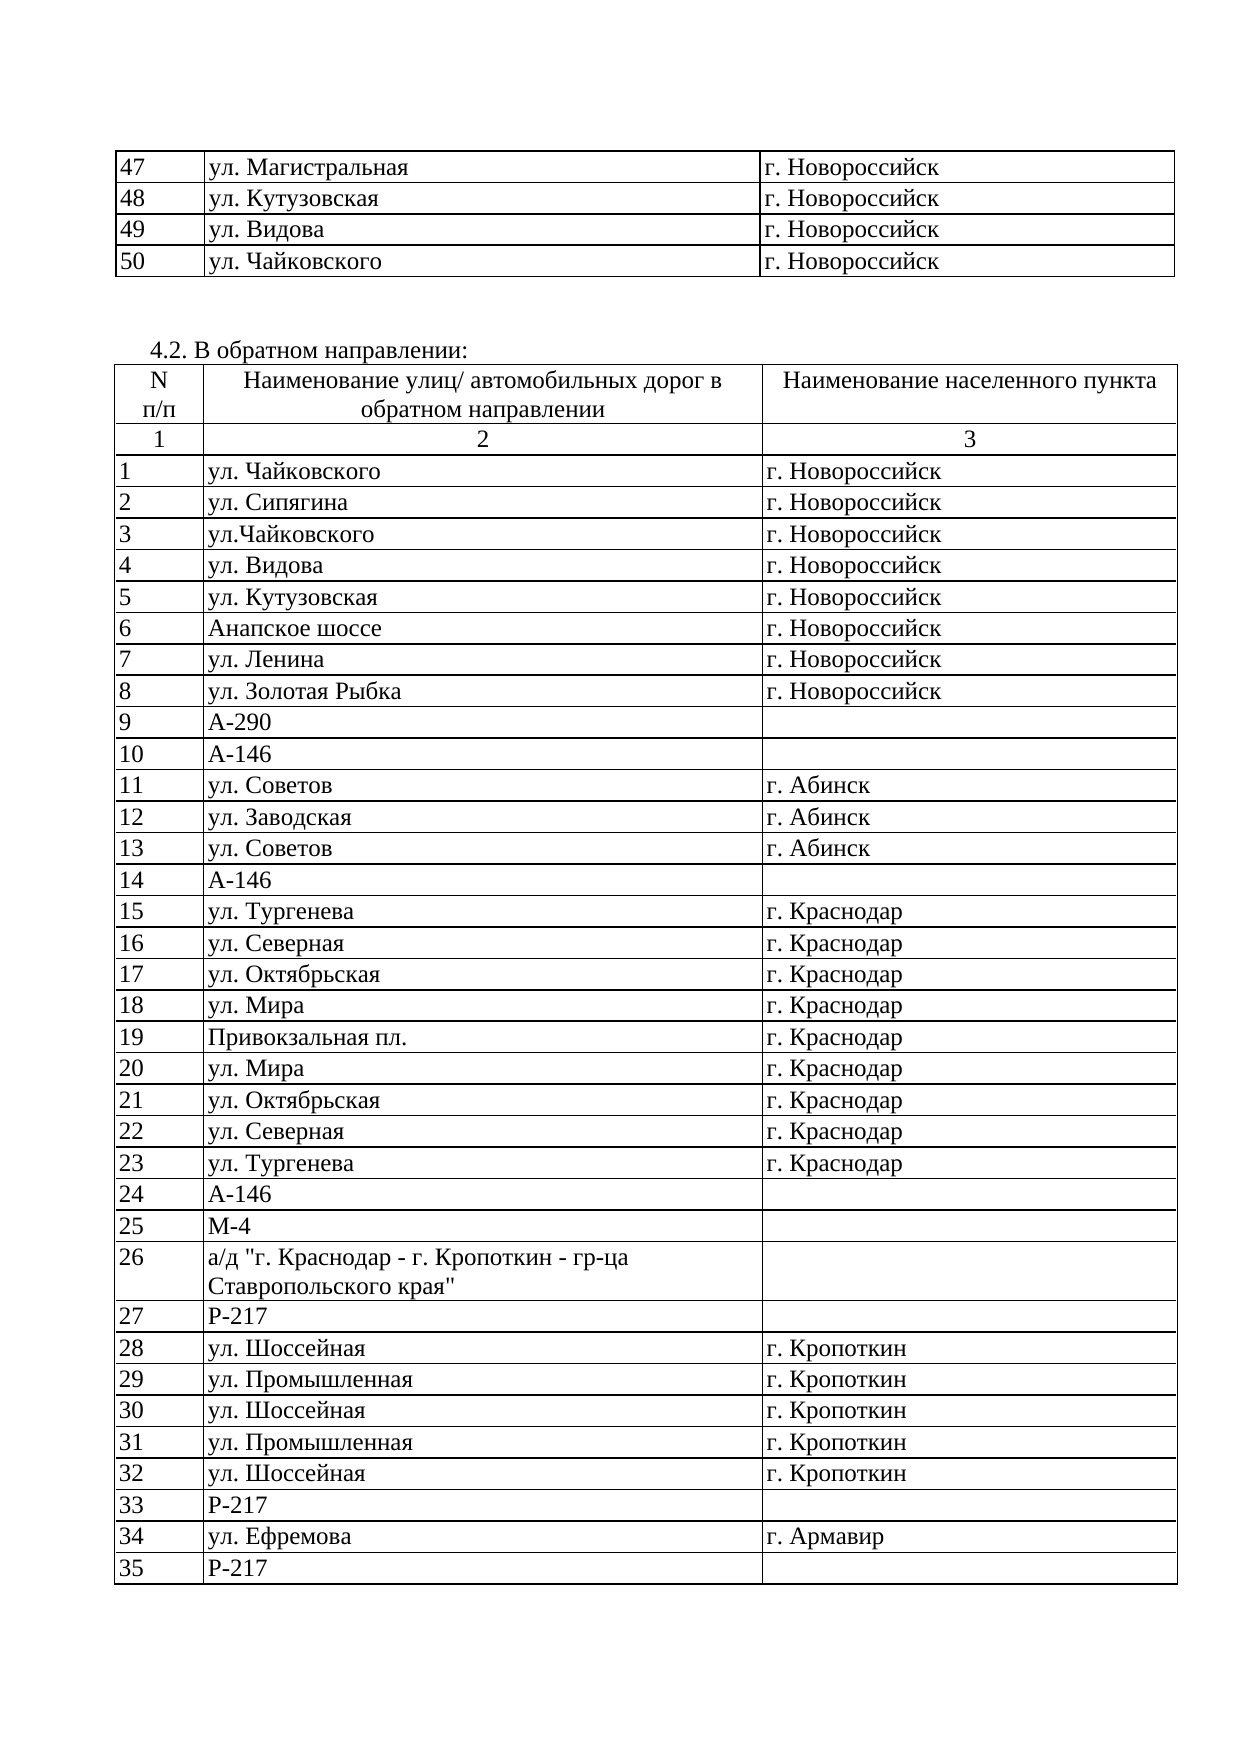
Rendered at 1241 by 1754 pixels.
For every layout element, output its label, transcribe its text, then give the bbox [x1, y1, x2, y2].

table_cell г. Новороссийск [763, 580, 1177, 611]
table_cell ул. Ефремова [204, 1522, 762, 1551]
table_cell г. Краснодар [763, 1083, 1177, 1115]
table_cell 3 [115, 518, 203, 548]
table_cell 27 [115, 1301, 203, 1331]
table_cell 10 [115, 738, 203, 769]
table_cell г. Краснодар [763, 1020, 1177, 1052]
table_cell 29 [115, 1364, 203, 1394]
table_cell г. Новороссийск [761, 215, 1174, 244]
table_cell [763, 737, 1177, 769]
table_cell г. Краснодар [763, 1146, 1177, 1178]
table_cell 49 [117, 215, 204, 244]
table_cell 4 [115, 550, 203, 580]
table_cell ул. Сипягина [204, 487, 762, 517]
table_cell ул. Промышленная [204, 1427, 762, 1457]
table_cell 5 [115, 581, 203, 611]
table_cell 12 [115, 801, 203, 832]
table_cell ул. Тургенева [204, 1148, 762, 1178]
table_cell 35 [115, 1553, 203, 1583]
table_cell 21 [115, 1084, 203, 1115]
table_cell 32 [115, 1458, 203, 1488]
table_cell ул. Промышленная [204, 1364, 762, 1394]
table_cell г. Кропоткин [763, 1363, 1177, 1394]
table_cell г. Краснодар [763, 1115, 1177, 1146]
table_cell ул. Мира [204, 991, 762, 1020]
table_cell г. Кропоткин [763, 1331, 1177, 1363]
table_cell 16 [115, 927, 203, 957]
table_cell ул. Чайковского [204, 456, 762, 486]
table_cell ул. Советов [204, 770, 762, 800]
table_cell 22 [115, 1116, 203, 1146]
table_cell г. Краснодар [763, 958, 1177, 989]
table_cell 24 [115, 1179, 203, 1209]
text 4.2. В обратном направлении: [150, 335, 1090, 364]
table_cell г. Новороссийск [761, 183, 1174, 213]
table_cell ул. Магистральная [205, 152, 759, 181]
table_cell [763, 1489, 1177, 1520]
table_cell ул. Советов [204, 833, 762, 863]
table_cell А-146 [204, 1179, 762, 1209]
table_cell ул. Видова [205, 215, 759, 244]
table_cell г. Краснодар [763, 1052, 1177, 1083]
table_cell 1 [115, 455, 203, 486]
table_cell 19 [115, 1021, 203, 1052]
table_cell 17 [115, 959, 203, 989]
table_cell г. Краснодар [763, 926, 1177, 957]
table_header Наименование улиц/ автомобильных дорог в обратном направлении [204, 365, 762, 423]
table_cell [763, 1300, 1177, 1331]
table_cell [763, 1209, 1177, 1241]
table_cell 31 [115, 1427, 203, 1457]
table_cell ул. Шоссейная [204, 1396, 762, 1426]
table_cell г. Новороссийск [763, 674, 1177, 706]
table_cell ул. Чайковского [205, 246, 759, 276]
table_cell 7 [115, 644, 203, 674]
table_cell г. Новороссийск [761, 246, 1174, 276]
table_cell [763, 1178, 1177, 1209]
table_cell 1 [115, 424, 203, 454]
table_cell Р-217 [204, 1553, 762, 1583]
table_cell Привокзальная пл. [204, 1022, 762, 1052]
table_cell г. Новороссийск [763, 549, 1177, 580]
table_cell 2 [204, 424, 762, 454]
table_cell 2 [115, 487, 203, 517]
table_cell М-4 [204, 1211, 762, 1241]
table_cell ул. Октябрьская [204, 959, 762, 989]
table_cell 25 [115, 1210, 203, 1241]
table_cell ул. Кутузовская [205, 183, 759, 213]
table_cell 8 [115, 675, 203, 706]
table_cell ул. Шоссейная [204, 1459, 762, 1488]
table_cell г. Кропоткин [763, 1426, 1177, 1457]
table_cell [763, 1241, 1177, 1300]
table_cell 47 [117, 152, 204, 181]
table_cell А-290 [204, 707, 762, 737]
table_cell г. Абинск [763, 769, 1177, 800]
table_cell 20 [115, 1053, 203, 1083]
table_cell г. Новороссийск [763, 611, 1177, 643]
table_cell г. Краснодар [763, 895, 1177, 926]
table_cell 6 [115, 613, 203, 643]
table_cell 9 [115, 707, 203, 737]
table_cell ул.Чайковского [204, 519, 762, 548]
table_cell ул. Шоссейная [204, 1333, 762, 1363]
table_cell ул. Видова [204, 550, 762, 580]
table_cell г. Армавир [763, 1520, 1177, 1551]
table_cell 48 [117, 183, 204, 213]
table_header Наименование населенного пункта [763, 365, 1177, 423]
table_cell ул. Ленина [204, 645, 762, 674]
table_cell ул. Северная [204, 928, 762, 957]
table_cell [763, 1551, 1177, 1583]
table_cell 13 [115, 833, 203, 863]
table_cell г. Кропоткин [763, 1394, 1177, 1426]
table_cell [763, 706, 1177, 737]
table_cell г. Новороссийск [763, 454, 1177, 486]
table_cell 18 [115, 990, 203, 1020]
table_cell ул. Заводская [204, 802, 762, 832]
table_cell г. Новороссийск [761, 152, 1174, 181]
table_cell А-146 [204, 865, 762, 894]
table_cell 15 [115, 896, 203, 926]
table_cell г. Кропоткин [763, 1457, 1177, 1488]
table_cell ул. Мира [204, 1053, 762, 1083]
table_cell г. Новороссийск [763, 517, 1177, 548]
table_cell 26 [115, 1242, 203, 1300]
table_cell Р-217 [204, 1301, 762, 1331]
table_cell 3 [763, 423, 1177, 454]
table_cell Р-217 [204, 1490, 762, 1520]
table_cell г. Новороссийск [763, 486, 1177, 517]
table_cell ул. Тургенева [204, 896, 762, 926]
table_cell г. Новороссийск [763, 643, 1177, 674]
table_cell 28 [115, 1332, 203, 1363]
table_cell 11 [115, 770, 203, 800]
table_cell а/д "г. Краснодар - г. Кропоткин - гр-ца Ставропольского края" [204, 1242, 762, 1300]
table_cell ул. Кутузовская [204, 582, 762, 611]
table_cell ул. Октябрьская [204, 1085, 762, 1115]
table_cell г. Краснодар [763, 989, 1177, 1020]
table_cell Анапское шоссе [204, 613, 762, 643]
table_cell [763, 863, 1177, 894]
table_cell 23 [115, 1147, 203, 1178]
table_cell 34 [115, 1521, 203, 1551]
table_cell г. Абинск [763, 832, 1177, 863]
table_header N п/п [115, 365, 203, 423]
table_cell 50 [117, 246, 204, 276]
table_cell 33 [115, 1490, 203, 1520]
table_cell г. Абинск [763, 800, 1177, 832]
table_cell ул. Северная [204, 1116, 762, 1146]
table_cell 14 [115, 864, 203, 894]
table_cell ул. Золотая Рыбка [204, 676, 762, 706]
table_cell 30 [115, 1395, 203, 1426]
table_cell А-146 [204, 739, 762, 769]
